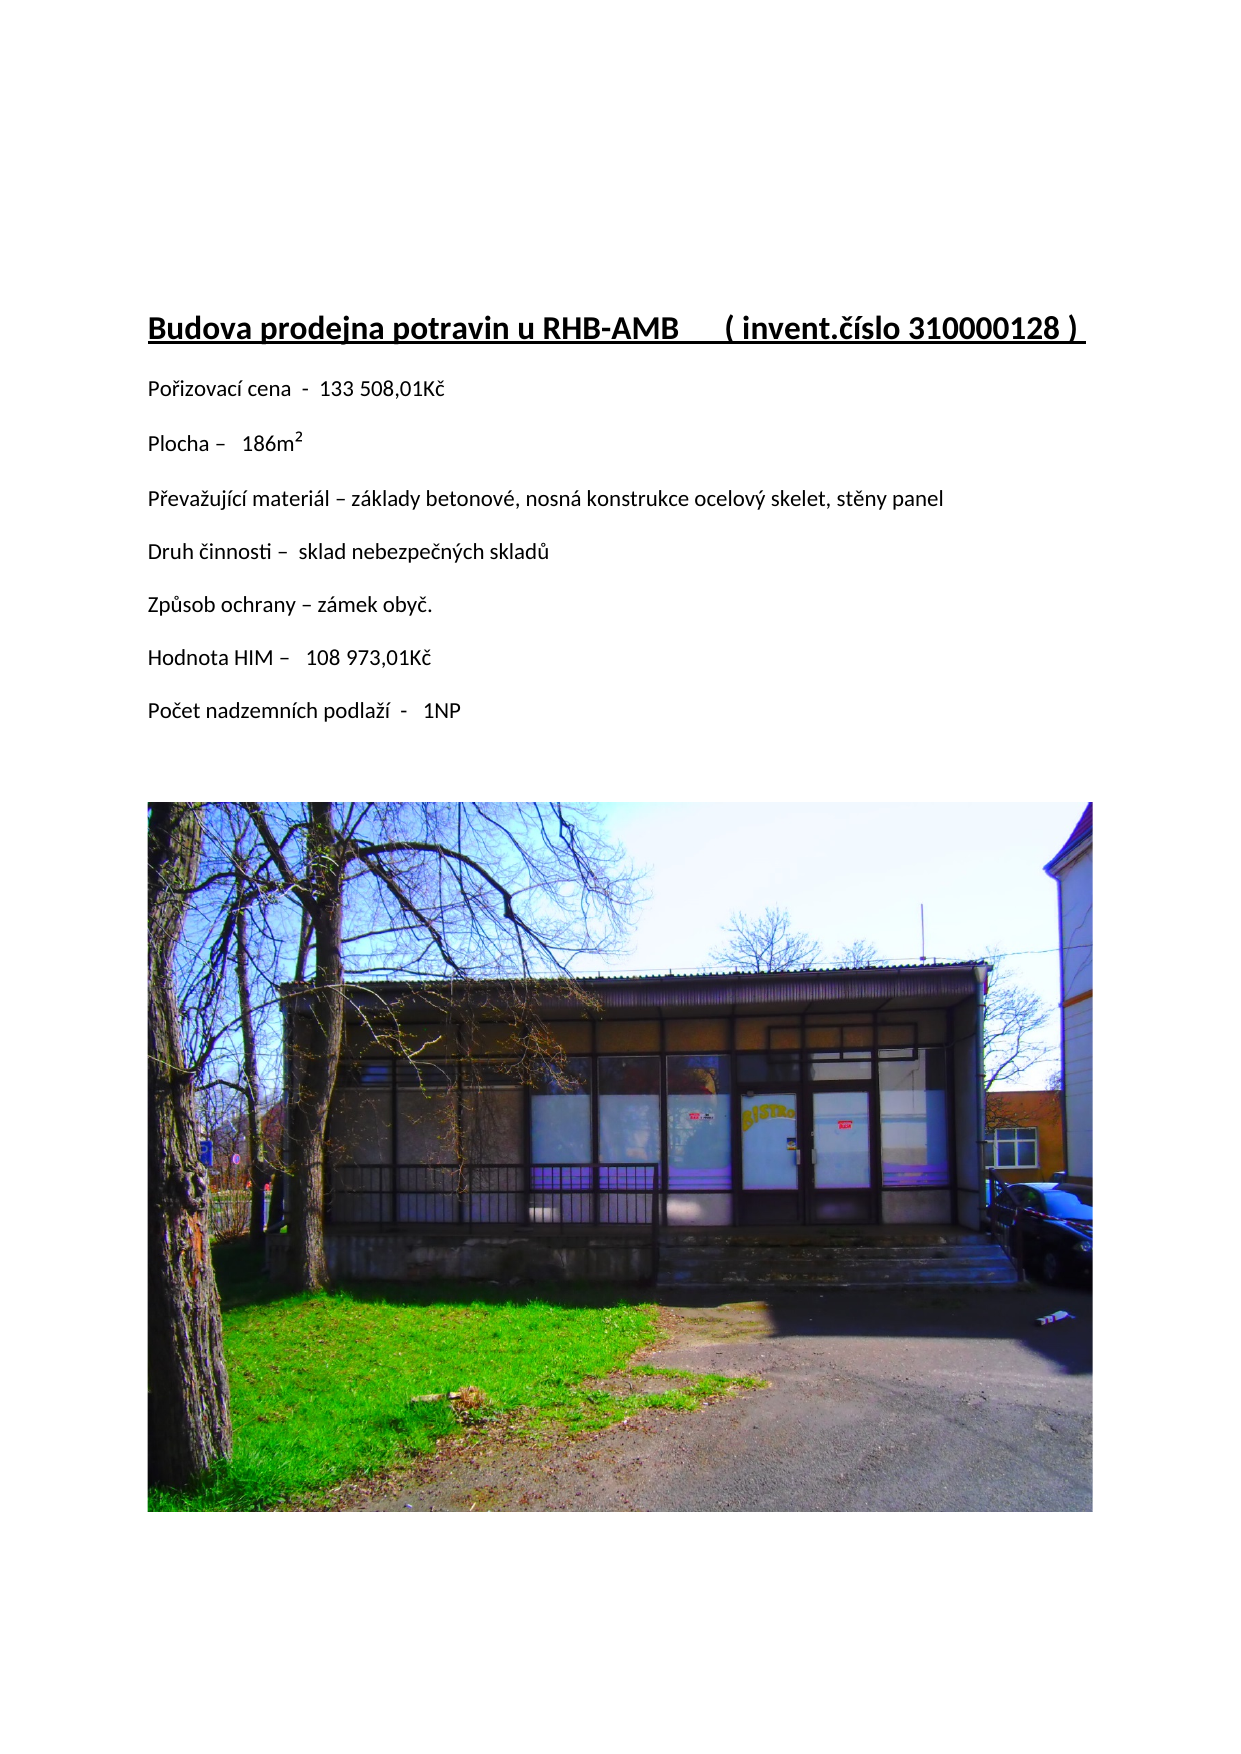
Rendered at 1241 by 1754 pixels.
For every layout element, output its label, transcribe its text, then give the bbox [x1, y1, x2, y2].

text Pořizovací cena - 133 508,01Kč [148, 374, 1093, 402]
text Počet nadzemních podlaží - 1NP [148, 696, 1093, 724]
text Hodnota HIM – 108 973,01Kč [148, 643, 1093, 671]
text Druh činnosti – sklad nebezpečných skladů [148, 537, 1093, 565]
text Budova prodejna potravin u RHB-AMB ( invent.číslo 310000128 ) [148, 307, 1093, 347]
text Převažující materiál – základy betonové, nosná konstrukce ocelový skelet, stěny panel [148, 484, 1093, 512]
text Způsob ochrany – zámek obyč. [148, 590, 1093, 618]
text Plocha – 186m² [148, 427, 1093, 458]
picture [147, 802, 1093, 1512]
